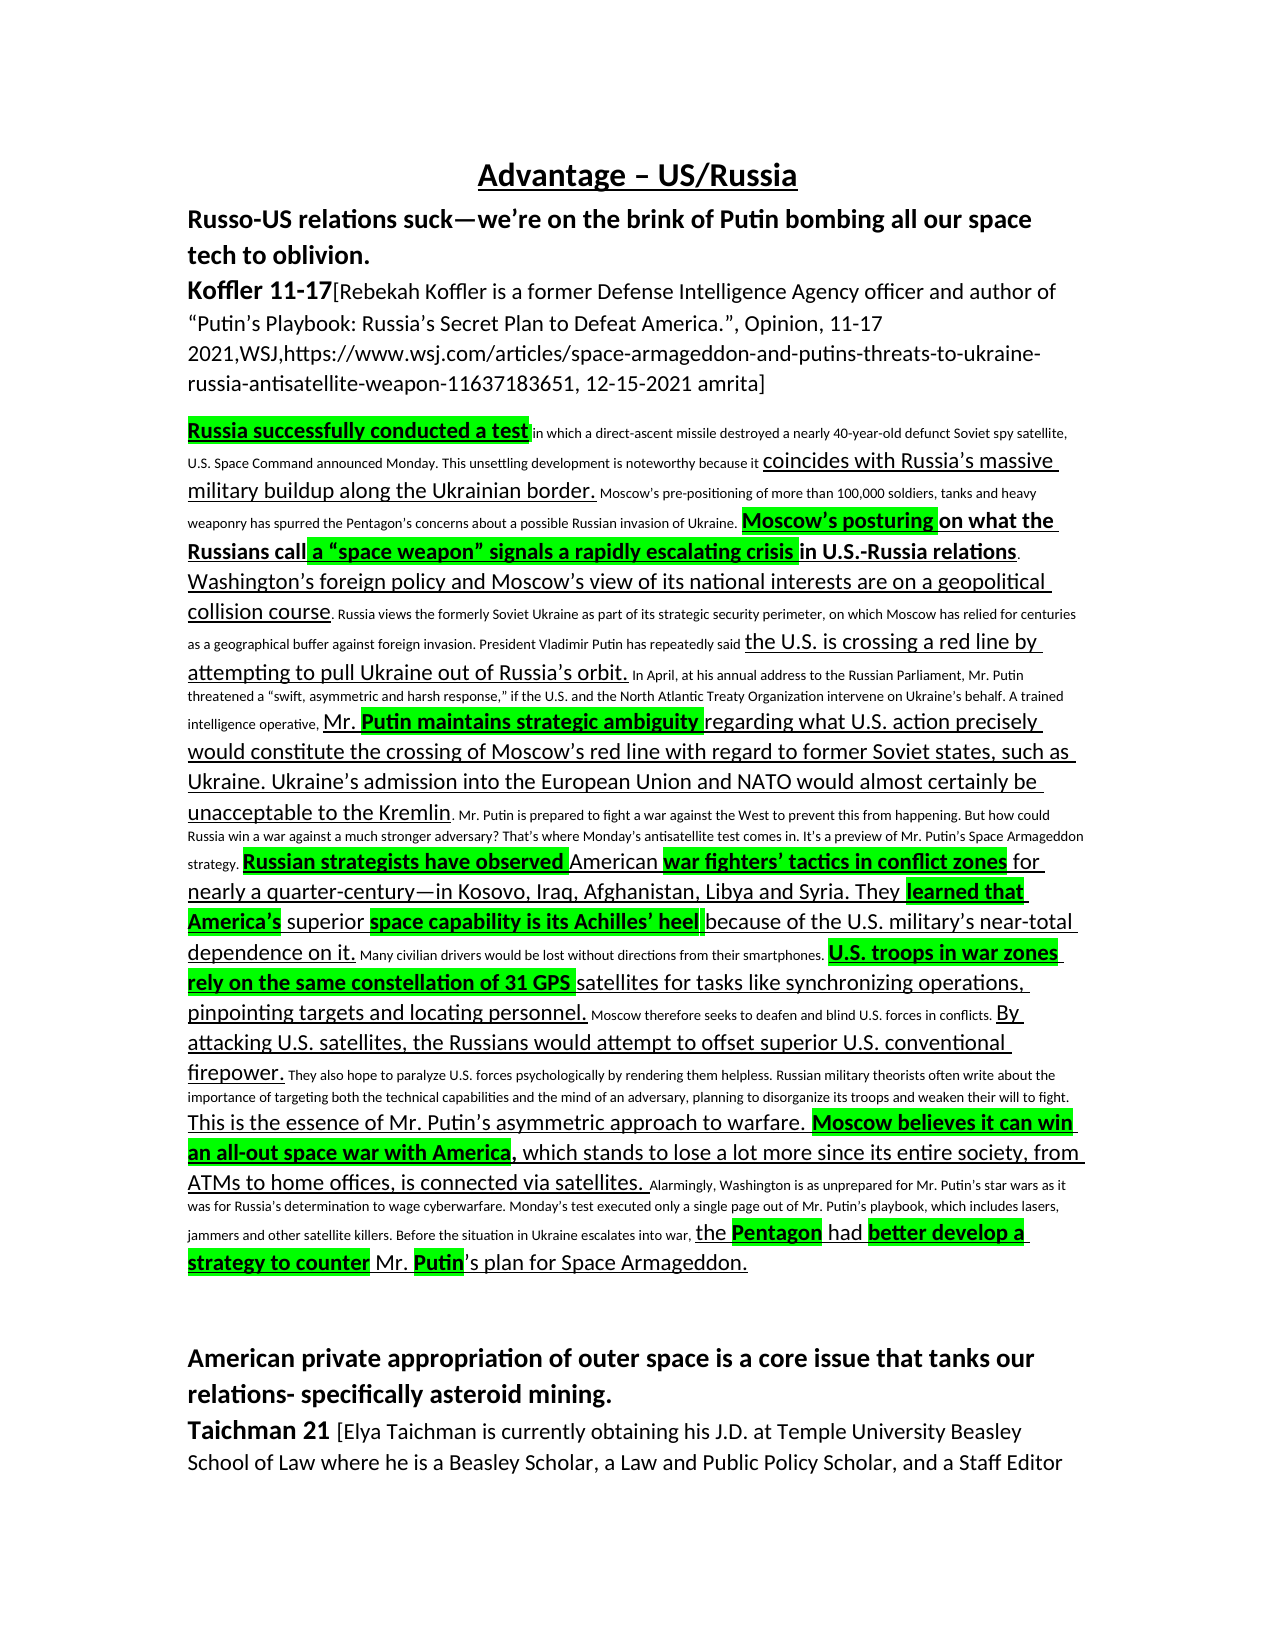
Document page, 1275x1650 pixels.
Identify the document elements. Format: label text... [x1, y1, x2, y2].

text Russia successfully conducted a test in which a direct-ascent missile destroyed a nearly 40-year-old defunct Soviet spy satellite, U.S. Space Command announced Monday. This unsettling development is noteworthy because it coincides with Russia’s massive military buildup along the Ukrainian border. Moscow’s pre-positioning of more than 100,000 soldiers, tanks and heavy weaponry has spurred the Pentagon’s concerns about a possible Russian invasion of Ukraine. Moscow’s posturing on what the Russians call a “space weapon” signals a rapidly escalating crisis in U.S.-Russia relations. Washington’s foreign policy and Moscow’s view of its national interests are on a geopolitical collision course. Russia views the formerly Soviet Ukraine as part of its strategic security perimeter, on which Moscow has relied for centuries as a geographical buffer against foreign invasion. President Vladimir Putin has repeatedly said the U.S. is crossing a red line by attempting to pull Ukraine out of Russia’s orbit. In April, at his annual address to the Russian Parliament, Mr. Putin threatened a “swift, asymmetric and harsh response,” if the U.S. and the North Atlantic Treaty Organization intervene on Ukraine’s behalf. A trained intelligence operative, Mr. Putin maintains strategic ambiguity regarding what U.S. action precisely would constitute the crossing of Moscow’s red line with regard to former Soviet states, such as Ukraine. Ukraine’s admission into the European Union and NATO would almost certainly be unacceptable to the Kremlin. Mr. Putin is prepared to fight a war against the West to prevent this from happening. But how could Russia win a war against a much stronger adversary? That’s where Monday’s antisatellite test comes in. It’s a preview of Mr. Putin’s Space Armageddon strategy. Russian strategists have observed American war fighters’ tactics in conflict zones for nearly a quarter-century—in Kosovo, Iraq, Afghanistan, Libya and Syria. They learned that America’s superior space capability is its Achilles’ heel because of the U.S. military’s near-total dependence on it. Many civilian drivers would be lost without directions from their smartphones. U.S. troops in war zones rely on the same constellation of 31 GPS satellites for tasks like synchronizing operations, pinpointing targets and locating personnel. Moscow therefore seeks to deafen and blind U.S. forces in conflicts. By attacking U.S. satellites, the Russians would attempt to offset superior U.S. conventional firepower. They also hope to paralyze U.S. forces psychologically by rendering them helpless. Russian military theorists often write about the importance of targeting both the technical capabilities and the mind of an adversary, planning to disorganize its troops and weaken their will to fight. This is the essence of Mr. Putin’s asymmetric approach to warfare. Moscow believes it can win an all-out space war with America, which stands to lose a lot more since its entire society, from ATMs to home offices, is connected via satellites. Alarmingly, Washington is as unprepared for Mr. Putin’s star wars as it was for Russia’s determination to wage cyberwarfare. Monday’s test executed only a single page out of Mr. Putin’s playbook, which includes lasers, jammers and other satellite killers. Before the situation in Ukraine escalates into war, the Pentagon had better develop a strategy to counter Mr. Putin’s plan for Space Armageddon. [187, 416, 1087, 1276]
subtitle Russo-US relations suck—we’re on the brink of Putin bombing all our space tech to oblivion. [187, 202, 1087, 271]
subtitle Advantage – US/Russia [187, 154, 1087, 195]
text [187, 1413, 1087, 1476]
text Koffler 11-17[Rebekah Koffler is a former Defense Intelligence Agency officer and author of “Putin’s Playbook: Russia’s Secret Plan to Defeat America.”, Opinion, 11-17 2021,WSJ,https://www.wsj.com/articles/space-armageddon-and-putins-threats-to-ukraine-russia-antisatellite-weapon-11637183651, 12-15-2021 amrita] [187, 273, 1087, 397]
subtitle American private appropriation of outer space is a core issue that tanks our relations- specifically asteroid mining. [187, 1342, 1087, 1410]
